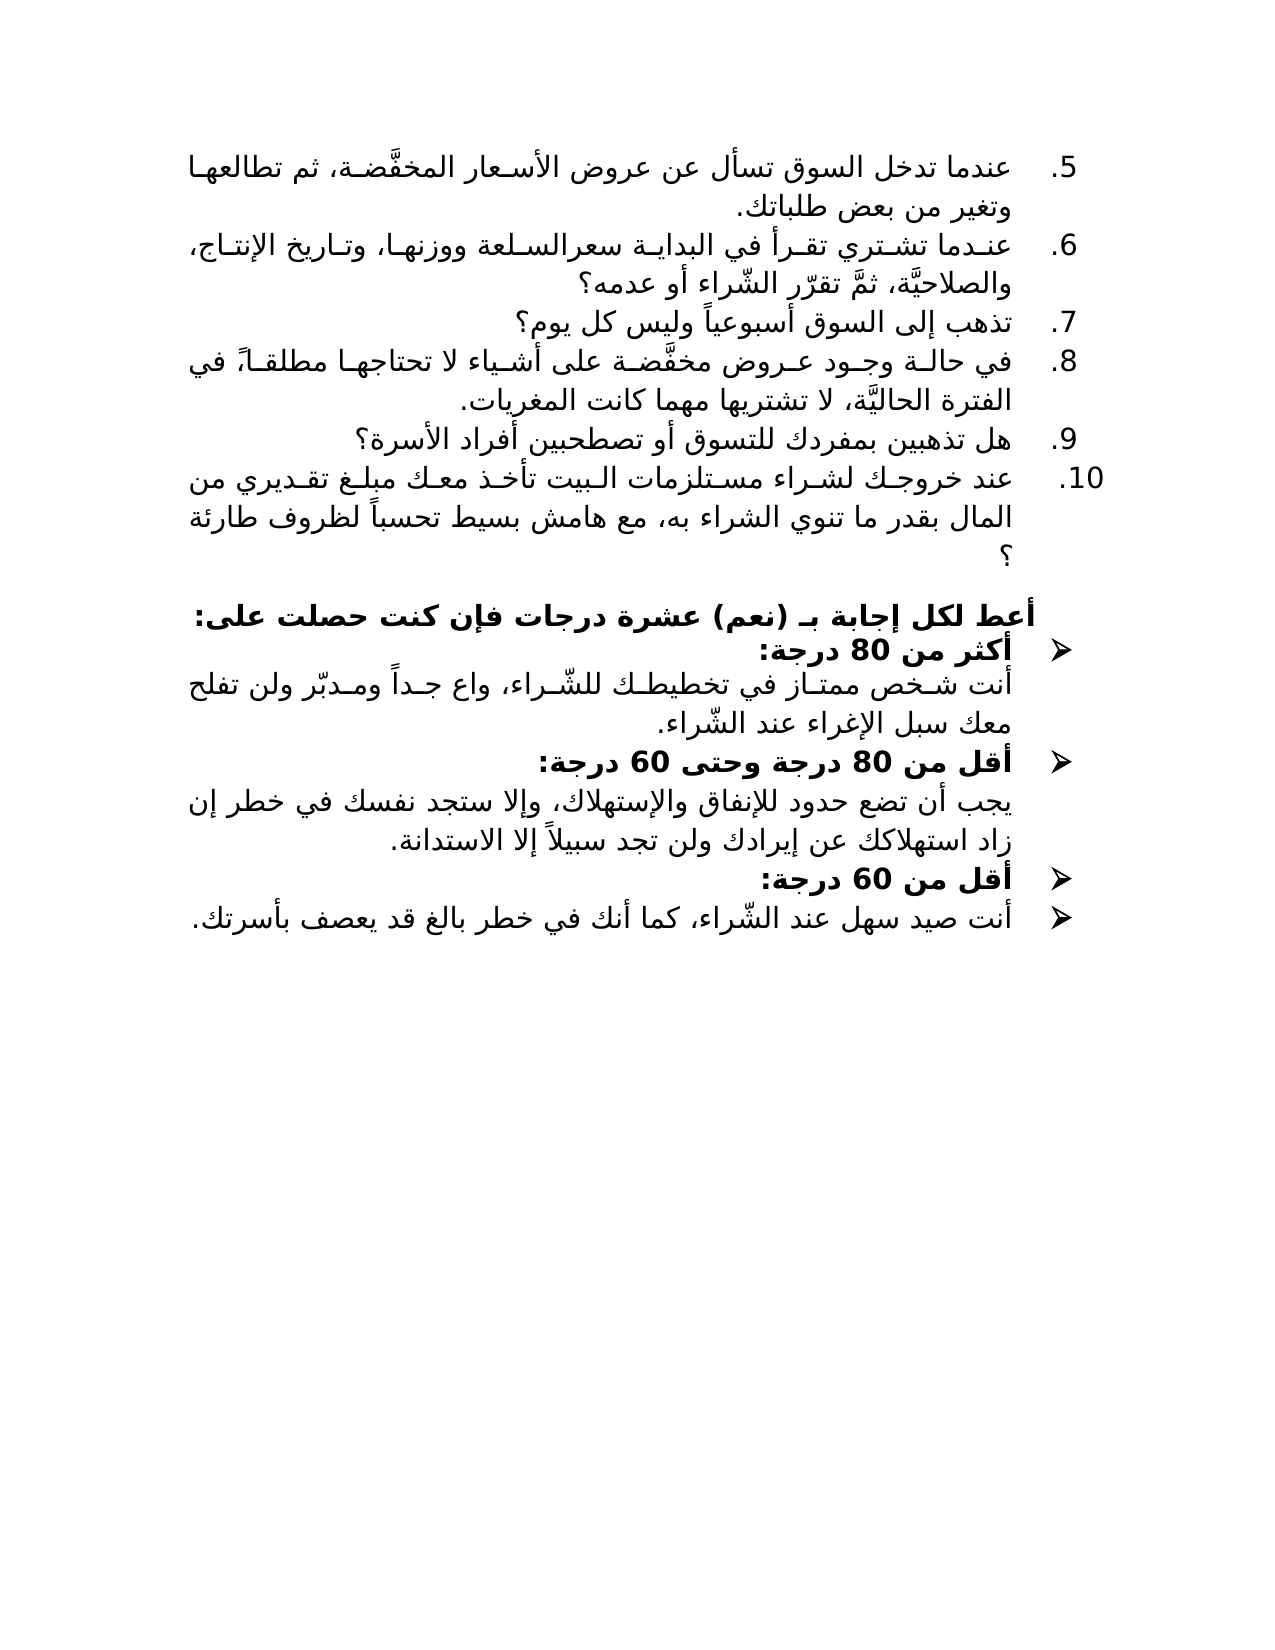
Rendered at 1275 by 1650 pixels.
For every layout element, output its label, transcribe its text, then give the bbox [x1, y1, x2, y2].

list تذهب إلى السوق أسبوعياً وليس كل يوم؟ [187, 306, 1050, 340]
list في حالة وجود عروض مخفَّضة على أشياء لا تحتاجها مطلقا،ً في الفترة الحاليَّة، لا تشتريها مهما كانت المغريات. [187, 345, 1050, 418]
list عندما تدخل السوق تسأل عن عروض الأسعار المخفَّضة، ثم تطالعها وتغير من بعض طلباتك. [187, 150, 1050, 223]
list عندما تشتري تقرأ في البداية سعرالسلعة ووزنها، وتاريخ الإنتاج، والصلاحيَّة، ثمَّ تقرّر الشّراء أو عدمه؟ [187, 228, 1050, 301]
list يجب أن تضع حدود للإنفاق والإستهلاك، وإلا ستجد نفسك في خطر إن زاد استهلاكك عن إيرادك ولن تجد سبيلاً إلا الاستدانة. [187, 784, 1012, 857]
list أنت شخص ممتاز في تخطيطك للشّراء، واع جداً ومدبّر ولن تفلح معك سبل الإغراء عند الشّراء. [187, 667, 1012, 740]
list أقل من 60 درجة: [187, 862, 1050, 896]
list أقل من 80 درجة وحتى 60 درجة: [187, 745, 1050, 779]
text أعط لكل إجابة بـ (نعم) عشرة درجات فإن كنت حصلت على: [187, 599, 1087, 633]
list أنت صيد سهل عند الشّراء، كما أنك في خطر بالغ قد يعصف بأسرتك. [187, 901, 1050, 935]
list أكثر من 80 درجة: [187, 633, 1050, 667]
list عند خروجك لشراء مستلزمات البيت تأخذ معك مبلغ تقديري من المال بقدر ما تنوي الشراء به، مع هامش بسيط تحسباً لظروف طارئة ؟ [187, 462, 1058, 573]
list هل تذهبين بمفردك للتسوق أو تصطحبين أفراد الأسرة؟ [187, 423, 1050, 457]
